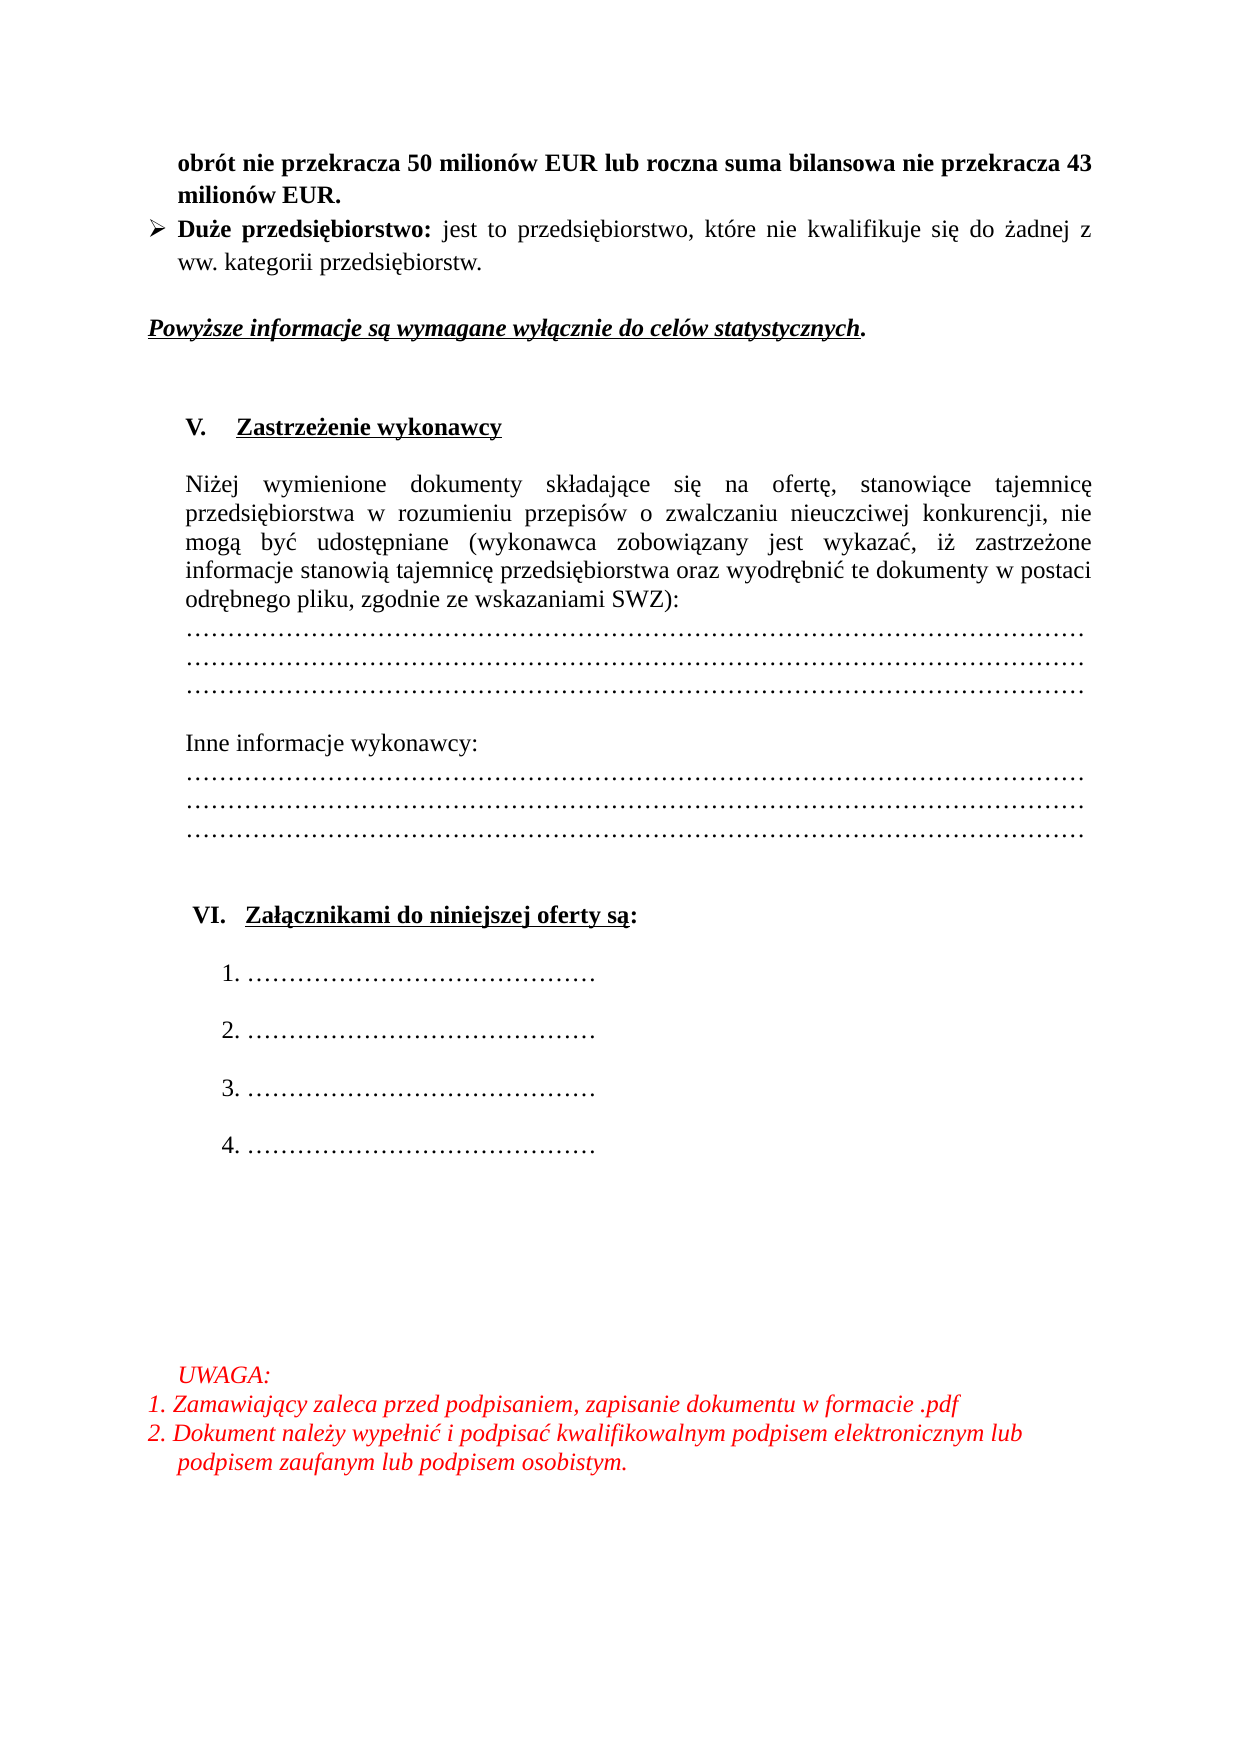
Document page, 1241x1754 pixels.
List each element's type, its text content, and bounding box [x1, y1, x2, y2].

text ……………………………………………………………………………………………… [185, 814, 1093, 843]
text 2. …………………………………… [221, 1016, 1093, 1044]
text Inne informacje wykonawcy: [185, 728, 1093, 757]
list Zastrzeżenie wykonawcy [185, 412, 1093, 441]
list Duże przedsiębiorstwo: jest to przedsiębiorstwo, które nie kwalifikuje się do żadnej z ww. kategorii przedsiębiorstw. [148, 214, 1093, 275]
text ……………………………………………………………………………………………… [185, 613, 1093, 642]
text ……………………………………………………………………………………………… [185, 642, 1093, 671]
text ……………………………………………………………………………………………… [185, 786, 1093, 814]
text 1. Zamawiający zaleca przed podpisaniem, zapisanie dokumentu w formacie .pdf [148, 1389, 1093, 1418]
text Powyższe informacje są wymagane wyłącznie do celów statystycznych. [148, 313, 1093, 341]
text UWAGA: [148, 1361, 1093, 1389]
text 3. …………………………………… [221, 1073, 1093, 1102]
text ……………………………………………………………………………………………… [185, 757, 1093, 786]
text 1. …………………………………… [221, 958, 1093, 987]
text Niżej wymienione dokumenty składające się na ofertę, stanowiące tajemnicę przedsiębiorstwa w rozumieniu przepisów o zwalczaniu nieuczciwej konkurencji, nie mogą być udostępniane (wykonawca zobowiązany jest wykazać, iż zastrzeżone informacje stanowią tajemnicę przedsiębiorstwa oraz wyodrębnić te dokumenty w postaci odrębnego pliku, zgodnie ze wskazaniami SWZ): [185, 469, 1093, 613]
text 2. Dokument należy wypełnić i podpisać kwalifikowalnym podpisem elektronicznym lub podpisem zaufanym lub podpisem osobistym. [148, 1418, 1093, 1476]
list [148, 148, 1093, 209]
text VI. Załącznikami do niniejszej oferty są: [192, 901, 1093, 929]
text 4. …………………………………… [221, 1131, 1093, 1159]
text ……………………………………………………………………………………………… [185, 671, 1093, 699]
